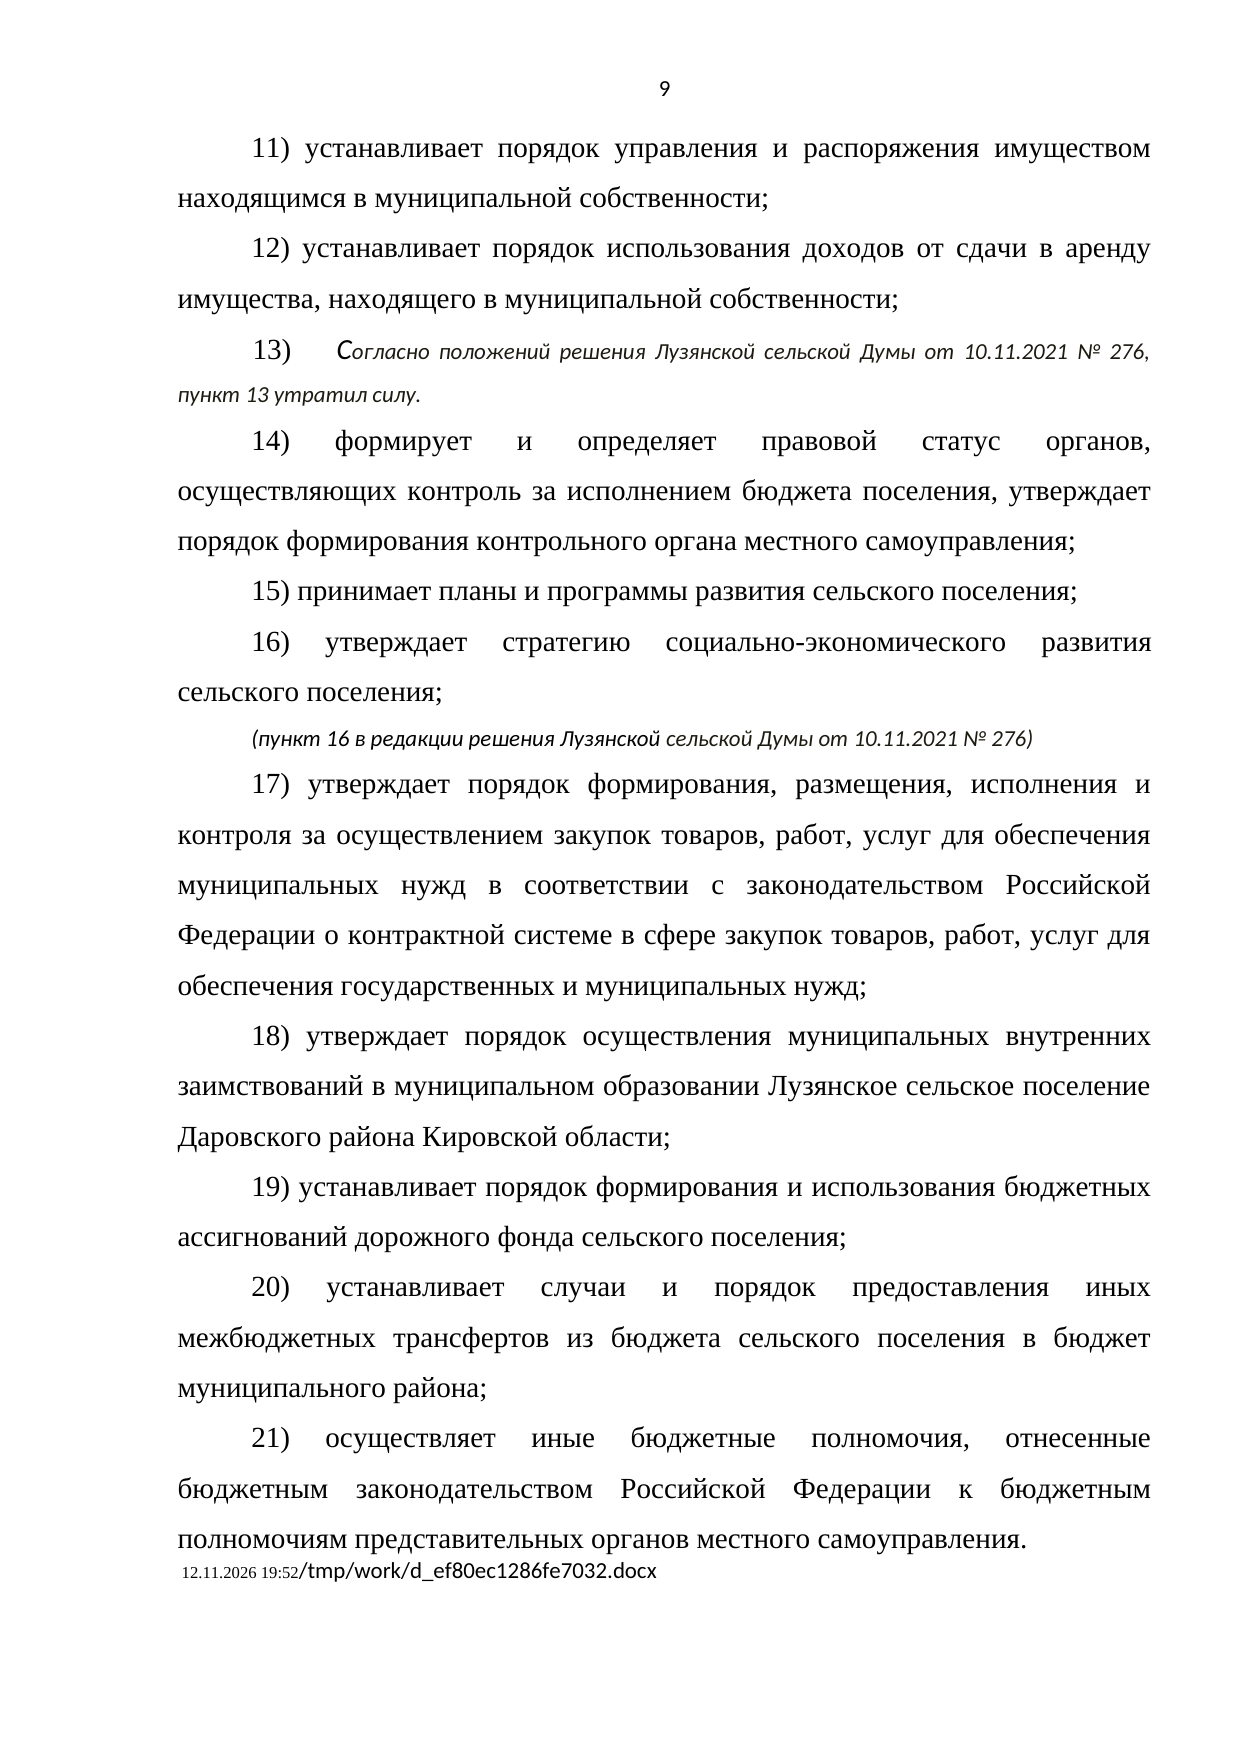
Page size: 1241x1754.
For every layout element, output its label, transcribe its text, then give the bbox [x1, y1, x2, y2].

text 13) Согласно положений решения Лузянской сельской Думы от 10.11.2021 № 276, пункт 13 утратил силу. [177, 331, 1152, 409]
text (пункт 16 в редакции решения Лузянской сельской Думы от 10.11.2021 № 276) [177, 724, 1152, 752]
text 15) принимает планы и программы развития сельского поселения; [177, 573, 1152, 607]
text 21) осуществляет иные бюджетные полномочия, отнесенные бюджетным законодательством Российской Федерации к бюджетным полномочиям представительных органов местного самоуправления. [177, 1421, 1152, 1555]
text 16) утверждает стратегию социально-экономического развития сельского поселения; [177, 624, 1152, 708]
text 11) устанавливает порядок управления и распоряжения имуществом находящимся в муниципальной собственности; [177, 130, 1152, 214]
text 18) утверждает порядок осуществления муниципальных внутренних заимствований в муниципальном образовании Лузянское сельское поселение Даровского района Кировской области; [177, 1018, 1152, 1152]
text 12) устанавливает порядок использования доходов от сдачи в аренду имущества, находящего в муниципальной собственности; [177, 230, 1152, 314]
text 20) устанавливает случаи и порядок предоставления иных межбюджетных трансфертов из бюджета сельского поселения в бюджет муниципального района; [177, 1269, 1152, 1404]
text 17) утверждает порядок формирования, размещения, исполнения и контроля за осуществлением закупок товаров, работ, услуг для обеспечения муниципальных нужд в соответствии с законодательством Российской Федерации о контрактной системе в сфере закупок товаров, работ, услуг для обеспечения государственных и муниципальных нужд; [177, 766, 1152, 1001]
text 14) формирует и определяет правовой статус органов, осуществляющих контроль за исполнением бюджета поселения, утверждает порядок формирования контрольного органа местного самоуправления; [177, 423, 1152, 557]
text 19) устанавливает порядок формирования и использования бюджетных ассигнований дорожного фонда сельского поселения; [177, 1169, 1152, 1253]
